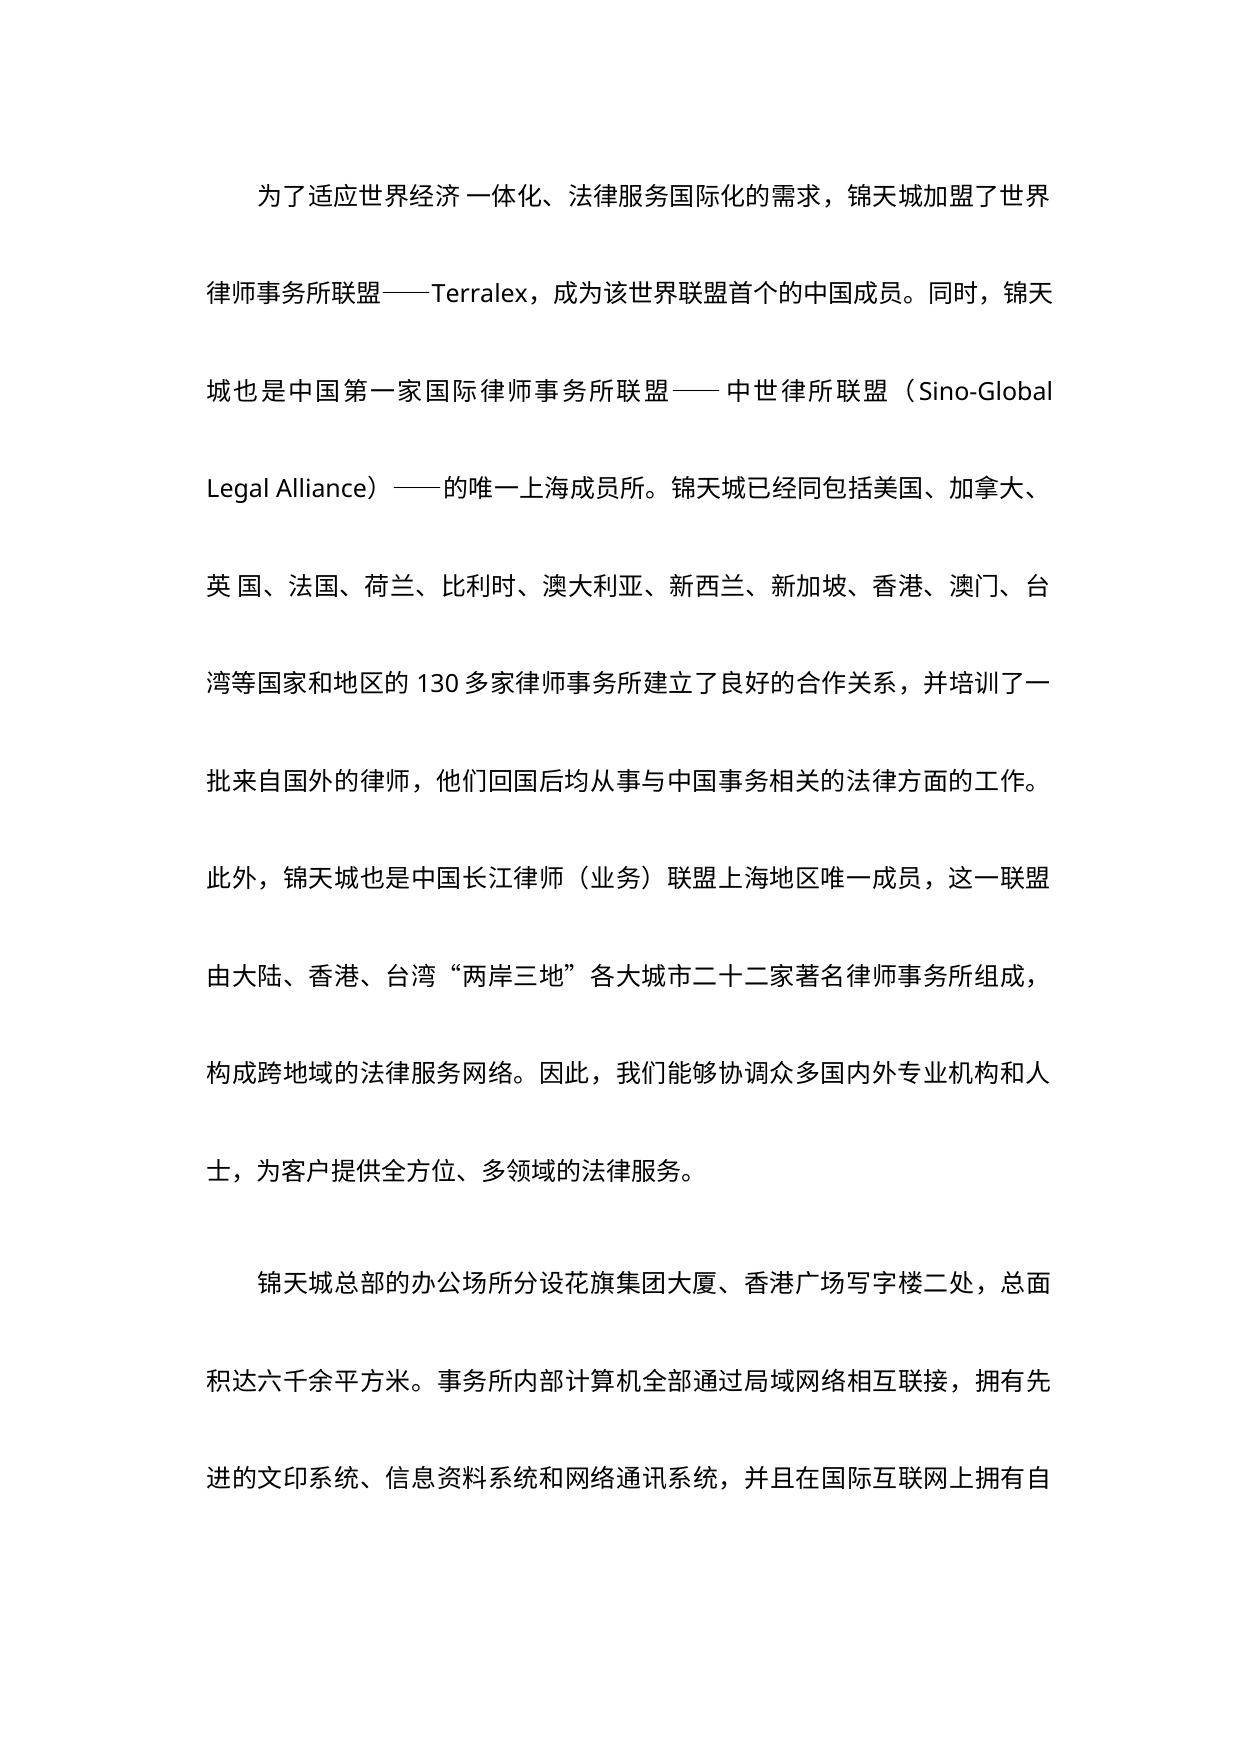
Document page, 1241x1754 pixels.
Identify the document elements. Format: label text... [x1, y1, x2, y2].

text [206, 1249, 1053, 1509]
text 为了适应世界经济 一体化、法律服务国际化的需求，锦天城加盟了世界律师事务所联盟——Terralex，成为该世界联盟首个的中国成员。同时，锦天城也是中国第一家国际律师事务所联盟——中世律所联盟（Sino-Global Legal Alliance）——的唯一上海成员所。锦天城已经同包括美国、加拿大、英 国、法国、荷兰、比利时、澳大利亚、新西兰、新加坡、香港、澳门、台湾等国家和地区的130多家律师事务所建立了良好的合作关系，并培训了一批来自国外的律师，他们回国后均从事与中国事务相关的法律方面的工作。此外，锦天城也是中国长江律师（业务）联盟上海地区唯一成员，这一联盟由大陆、香港、台湾“两岸三地”各大城市二十二家著名律师事务所组成，构成跨地域的法律服务网络。因此，我们能够协调众多国内外专业机构和人士，为客户提供全方位、多领域的法律服务。 [206, 162, 1053, 1202]
